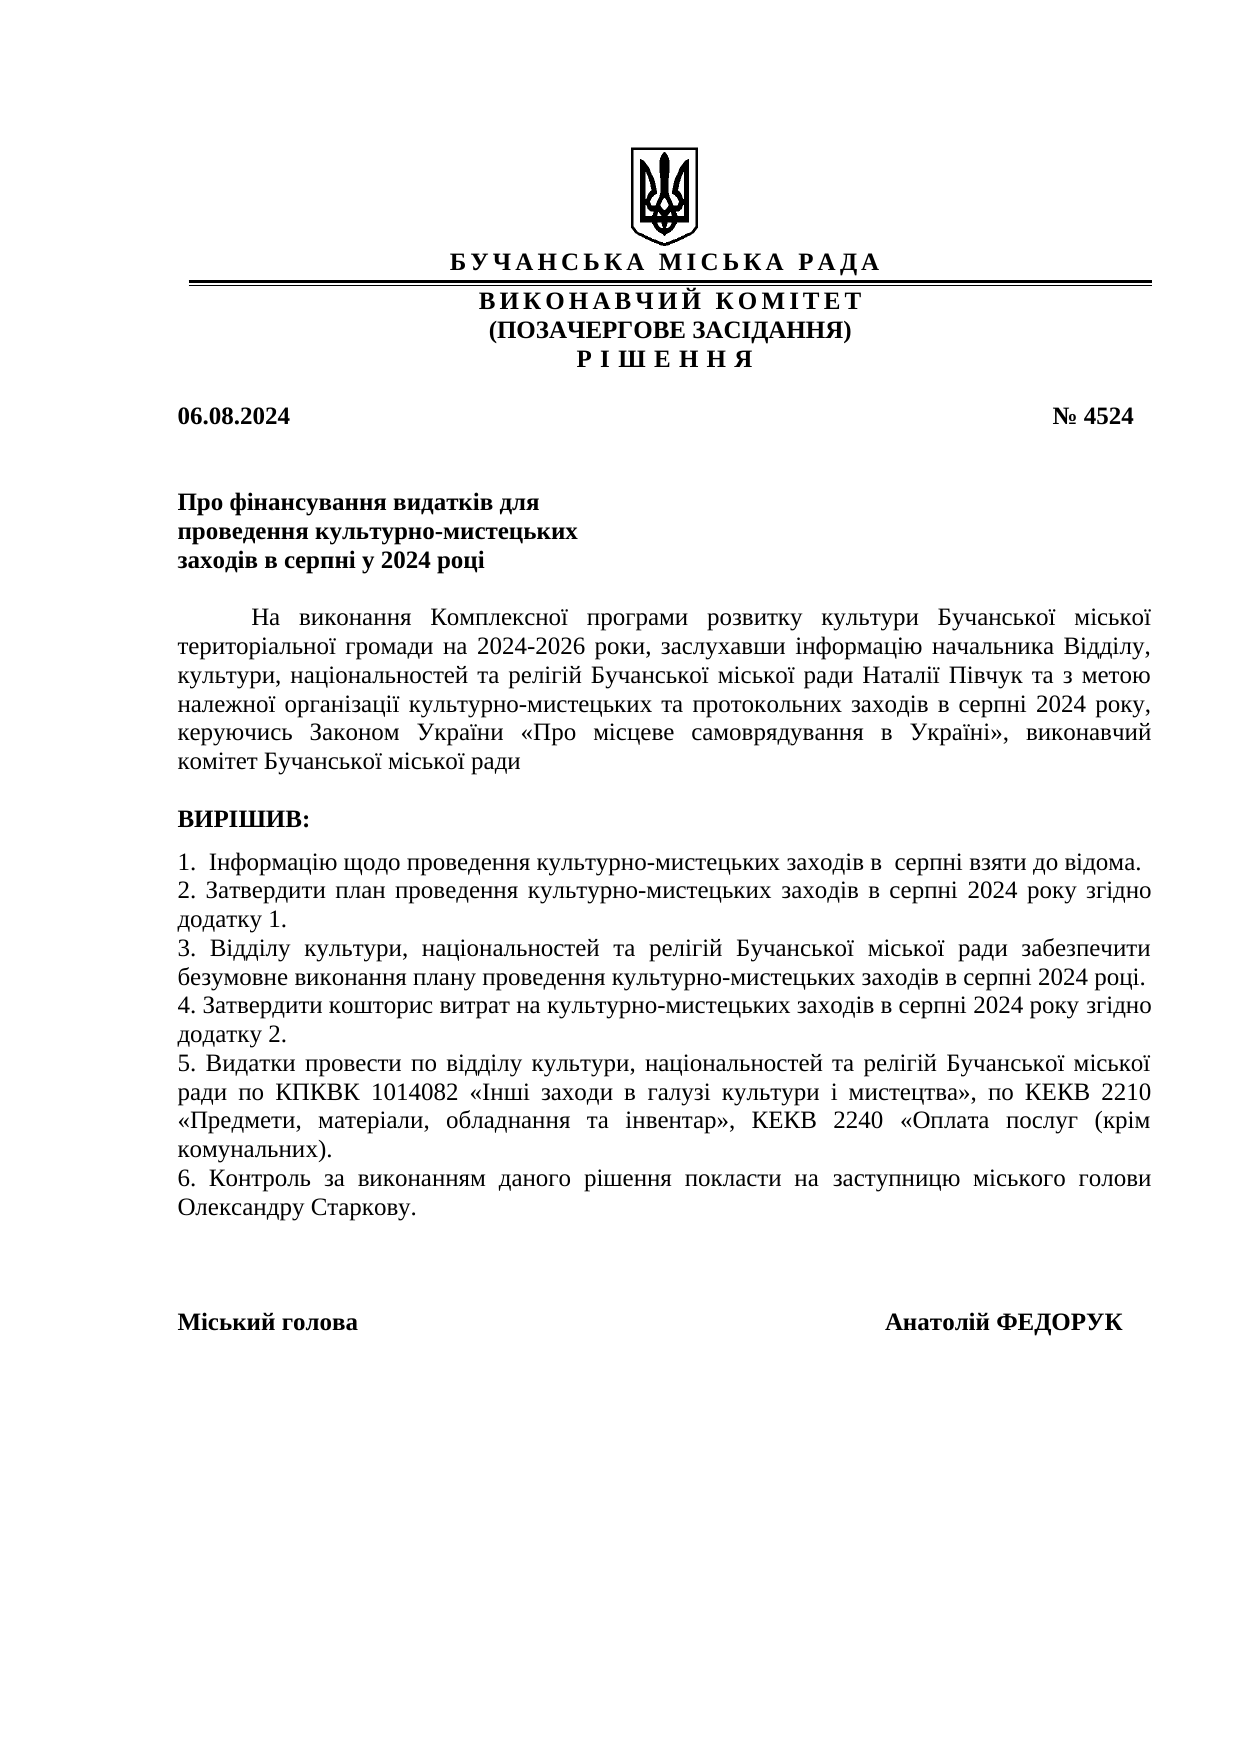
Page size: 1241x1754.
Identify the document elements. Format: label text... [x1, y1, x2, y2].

text заходів в серпні у 2024 році [177, 545, 1152, 574]
text На виконання Комплексної програми розвитку культури Бучанської міської територіальної громади на 2024-2026 роки, заслухавши інформацію начальника Відділу, культури, національностей та релігій Бучанської міської ради Наталії Півчук та з метою належної організації культурно-мистецьких та протокольних заходів в серпні 2024 року, керуючись Законом України «Про місцеве самоврядування в Україні», виконавчий комітет Бучанської міської ради [177, 602, 1152, 775]
text ВИРІШИВ: [177, 804, 1152, 832]
picture [629, 146, 700, 247]
table_header ВИКОНАВЧИЙ КОМІТЕТ (ПОЗАЧЕРГОВЕ ЗАСІДАННЯ) [189, 286, 1152, 344]
text Про фінансування видатків для [177, 487, 1152, 516]
text 06.08.2024 № 4524 [177, 401, 1152, 430]
text Міський голова Анатолій ФЕДОРУК [177, 1307, 1152, 1336]
text 3. Відділу культури, національностей та релігій Бучанської міської ради забезпечити безумовне виконання плану проведення культурно-мистецьких заходів в серпні 2024 році. [177, 933, 1152, 991]
text 4. Затвердити кошторис витрат на культурно-мистецьких заходів в серпні 2024 року згідно додатку 2. [177, 991, 1152, 1048]
text РІШЕННЯ [177, 344, 1152, 372]
text 1. Інформацію щодо проведення культурно-мистецьких заходів в серпні взяти до відома. [177, 847, 1152, 876]
text БУЧАНСЬКА МІСЬКА РАДА [177, 247, 1152, 276]
text 6. Контроль за виконанням даного рішення покласти на заступницю міського голови Олександру Старкову. [177, 1163, 1152, 1221]
text 2. Затвердити план проведення культурно-мистецьких заходів в серпні 2024 року згідно додатку 1. [177, 876, 1152, 933]
text проведення культурно-мистецьких [177, 516, 1152, 545]
text 5. Видатки провести по відділу культури, національностей та релігій Бучанської міської ради по КПКВК 1014082 «Інші заходи в галузі культури і мистецтва», по КЕКВ 2210 «Предмети, матеріали, обладнання та інвентар», КЕКВ 2240 «Оплата послуг (крім комунальних). [177, 1048, 1152, 1163]
